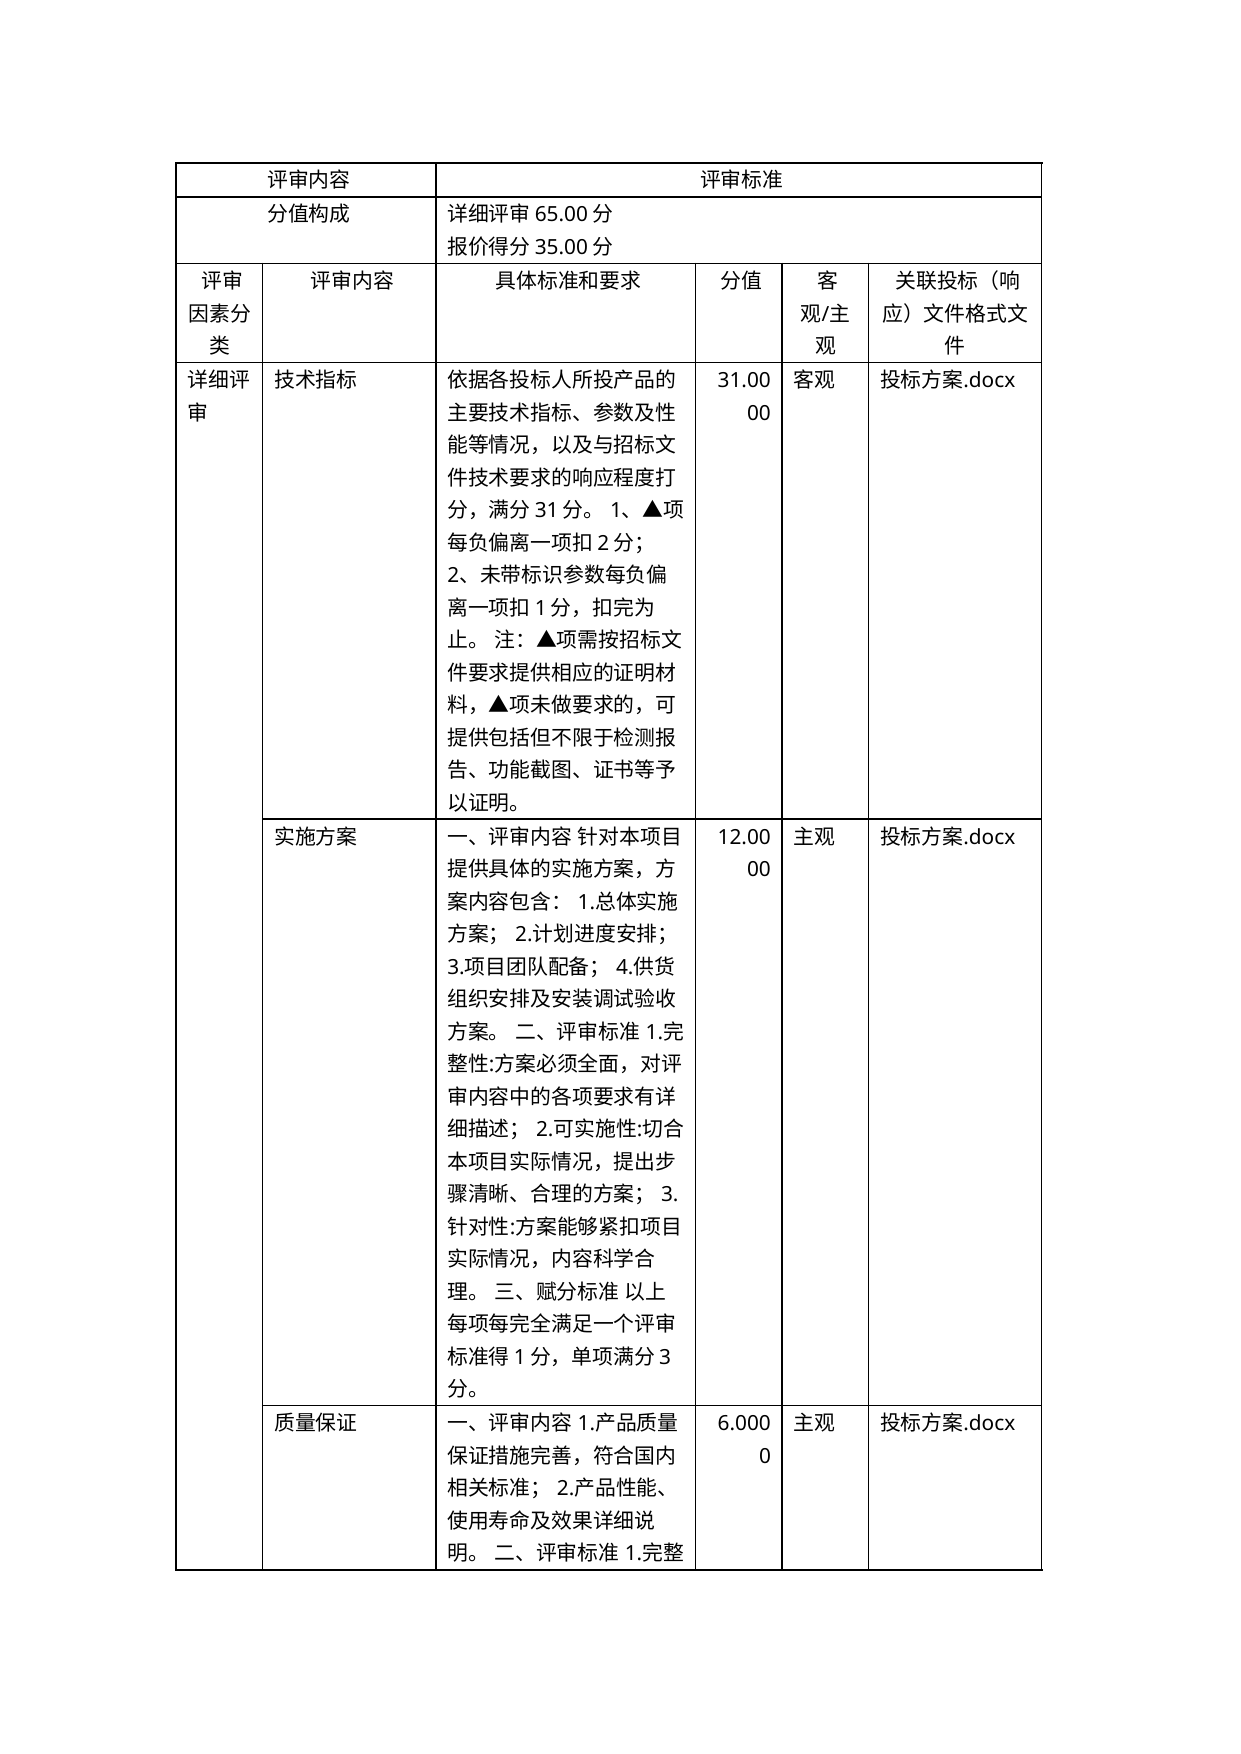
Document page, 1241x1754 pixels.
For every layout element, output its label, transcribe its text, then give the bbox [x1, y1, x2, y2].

table_cell 投标方案.docx [869, 820, 1041, 1405]
table_cell 12.0000 [696, 820, 781, 1405]
table_cell 评审因素分类 [177, 264, 262, 362]
table_cell 一、评审内容 针对本项目提供具体的实施方案，方案内容包含： 1.总体实施方案； 2.计划进度安排； 3.项目团队配备； 4.供货组织安排及安装调试验收方案。 二、评审标准 1.完整性:方案必须全面，对评审内容中的各项要求有详细描述； 2.可实施性:切合本项目实际情况，提出步骤清晰、合理的方案； 3.针对性:方案能够紧扣项目实际情况，内容科学合理。 三、赋分标准 以上每项每完全满足一个评审标准得1分，单项满分3分。 [437, 820, 695, 1405]
table_cell 客观 [783, 363, 868, 818]
table_cell 技术指标 [263, 363, 435, 818]
table_cell 主观 [783, 1406, 868, 1569]
table_cell 主观 [783, 820, 868, 1405]
table_cell 投标方案.docx [869, 1406, 1041, 1569]
table_cell 评审内容 [263, 264, 435, 362]
table_cell 分值 [696, 264, 781, 362]
table_cell 详细评审 [177, 363, 262, 1569]
table_cell 依据各投标人所投产品的主要技术指标、参数及性能等情况，以及与招标文件技术要求的响应程度打分，满分31分。 1、▲项每负偏离一项扣2分； 2、未带标识参数每负偏离一项扣1分，扣完为止。 注：▲项需按招标文件要求提供相应的证明材料，▲项未做要求的，可提供包括但不限于检测报告、功能截图、证书等予以证明。 [437, 363, 695, 818]
table_header 评审内容 [177, 164, 435, 196]
table_cell 6.0000 [696, 1406, 781, 1569]
table_header 评审标准 [437, 164, 1041, 196]
table_cell 31.0000 [696, 363, 781, 818]
table_cell 分值构成 [177, 198, 435, 263]
table_cell 具体标准和要求 [437, 264, 695, 362]
table_cell 客观/主观 [783, 264, 868, 362]
table_cell 实施方案 [263, 820, 435, 1405]
table_cell 投标方案.docx [869, 363, 1041, 818]
table_cell 详细评审65.00分 报价得分35.00分 [437, 198, 1041, 263]
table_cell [437, 1406, 695, 1569]
table_cell 关联投标（响应）文件格式文件 [869, 264, 1041, 362]
table_cell 质量保证 [263, 1406, 435, 1569]
